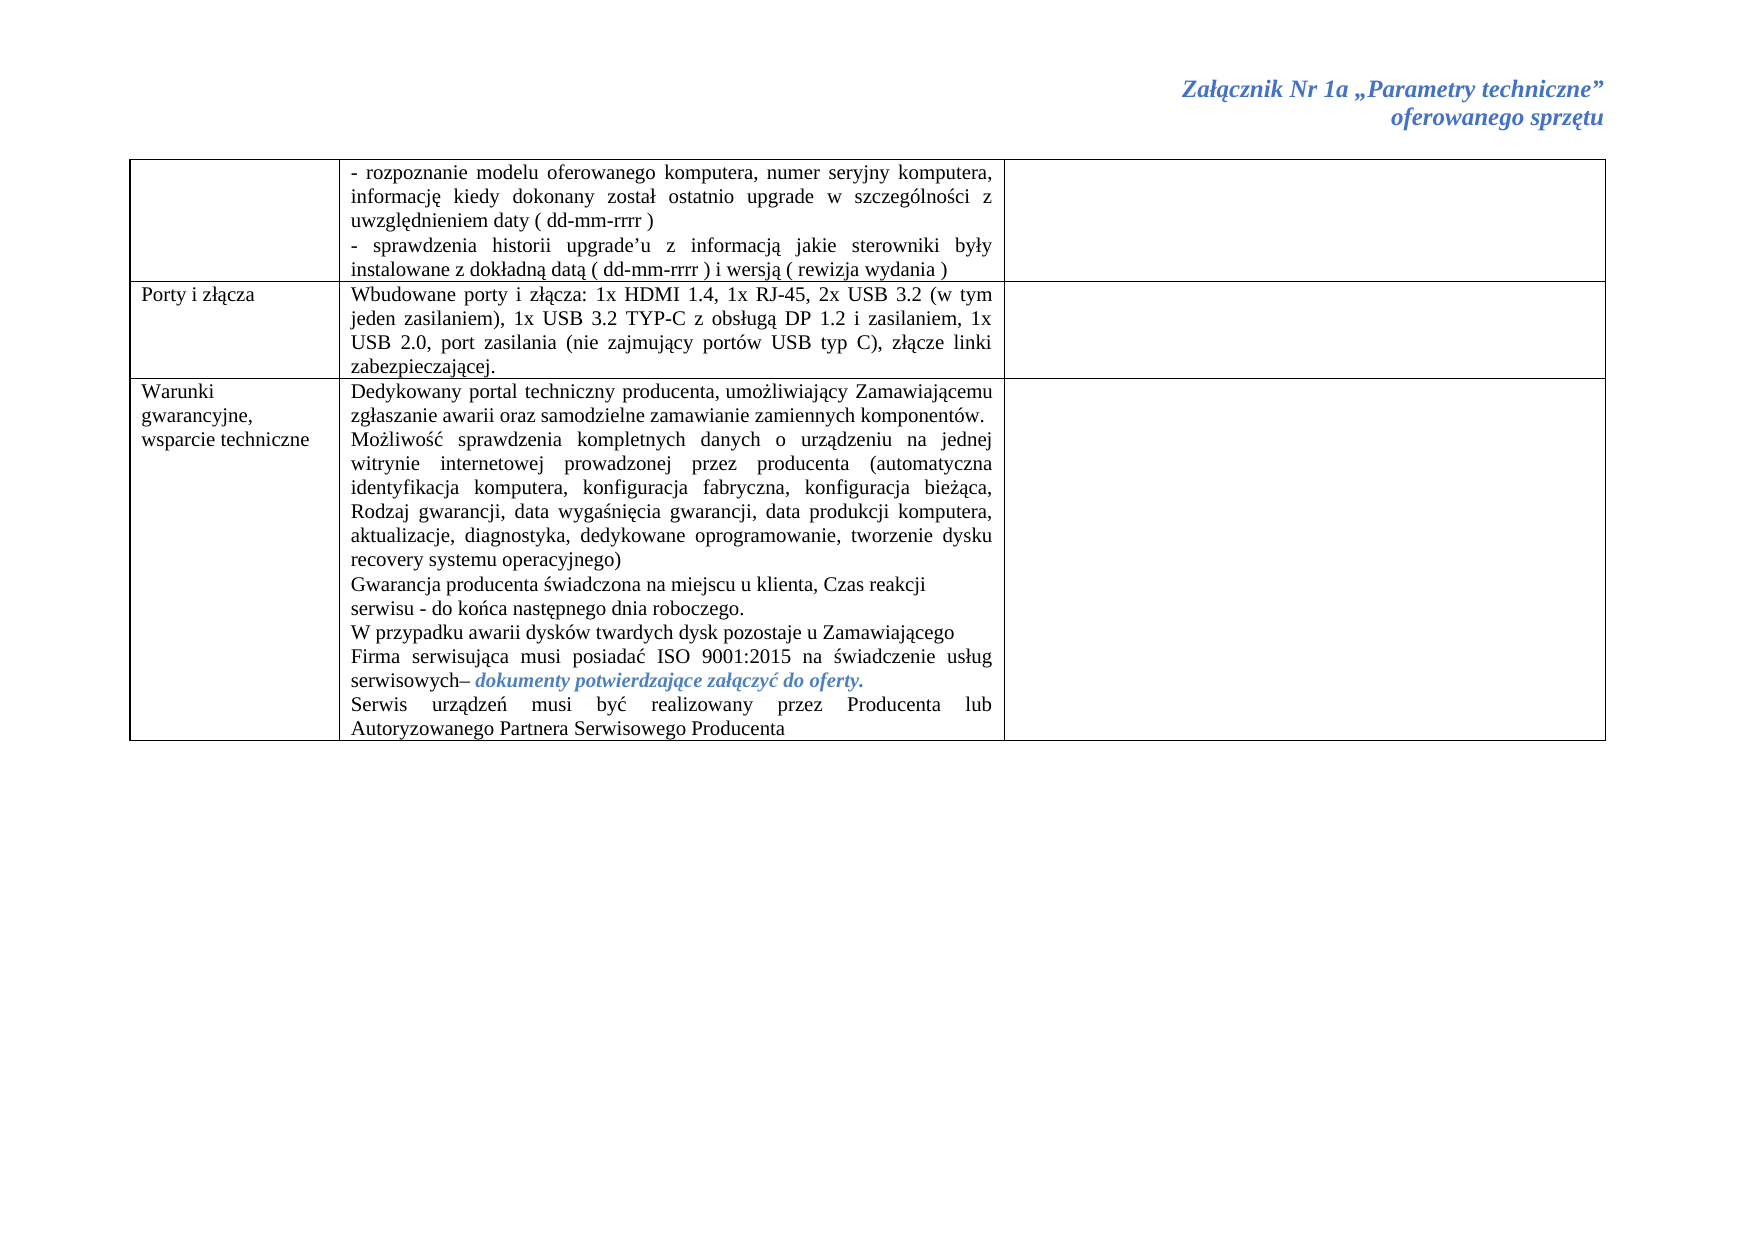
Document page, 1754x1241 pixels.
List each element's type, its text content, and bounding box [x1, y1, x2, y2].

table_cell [340, 160, 1004, 281]
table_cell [131, 160, 339, 281]
table_cell Wbudowane porty i złącza: 1x HDMI 1.4, 1x RJ-45, 2x USB 3.2 (w tym jeden zasilaniem), 1x USB 3.2 TYP-C z obsługą DP 1.2 i zasilaniem, 1x USB 2.0, port zasilania (nie zajmujący portów USB typ C), złącze linki zabezpieczającej. [340, 282, 1004, 378]
table_cell [1005, 282, 1605, 378]
table_cell [1005, 160, 1605, 281]
table_cell [1005, 379, 1605, 740]
table_cell Warunki gwarancyjne, wsparcie techniczne [131, 379, 339, 740]
table_cell Porty i złącza [131, 282, 339, 378]
table_cell Dedykowany portal techniczny producenta, umożliwiający Zamawiającemu zgłaszanie awarii oraz samodzielne zamawianie zamiennych komponentów. Możliwość sprawdzenia kompletnych danych o urządzeniu na jednej witrynie internetowej prowadzonej przez producenta (automatyczna identyfikacja komputera, konfiguracja fabryczna, konfiguracja bieżąca, Rodzaj gwarancji, data wygaśnięcia gwarancji, data produkcji komputera, aktualizacje, diagnostyka, dedykowane oprogramowanie, tworzenie dysku recovery systemu operacyjnego) Gwarancja producenta świadczona na miejscu u klienta, Czas reakcji serwisu - do końca następnego dnia roboczego. W przypadku awarii dysków twardych dysk pozostaje u Zamawiającego Firma serwisująca musi posiadać ISO 9001:2015 na świadczenie usług serwisowych– dokumenty potwierdzające załączyć do oferty. Serwis urządzeń musi być realizowany przez Producenta lub Autoryzowanego Partnera Serwisowego Producenta [340, 379, 1004, 740]
